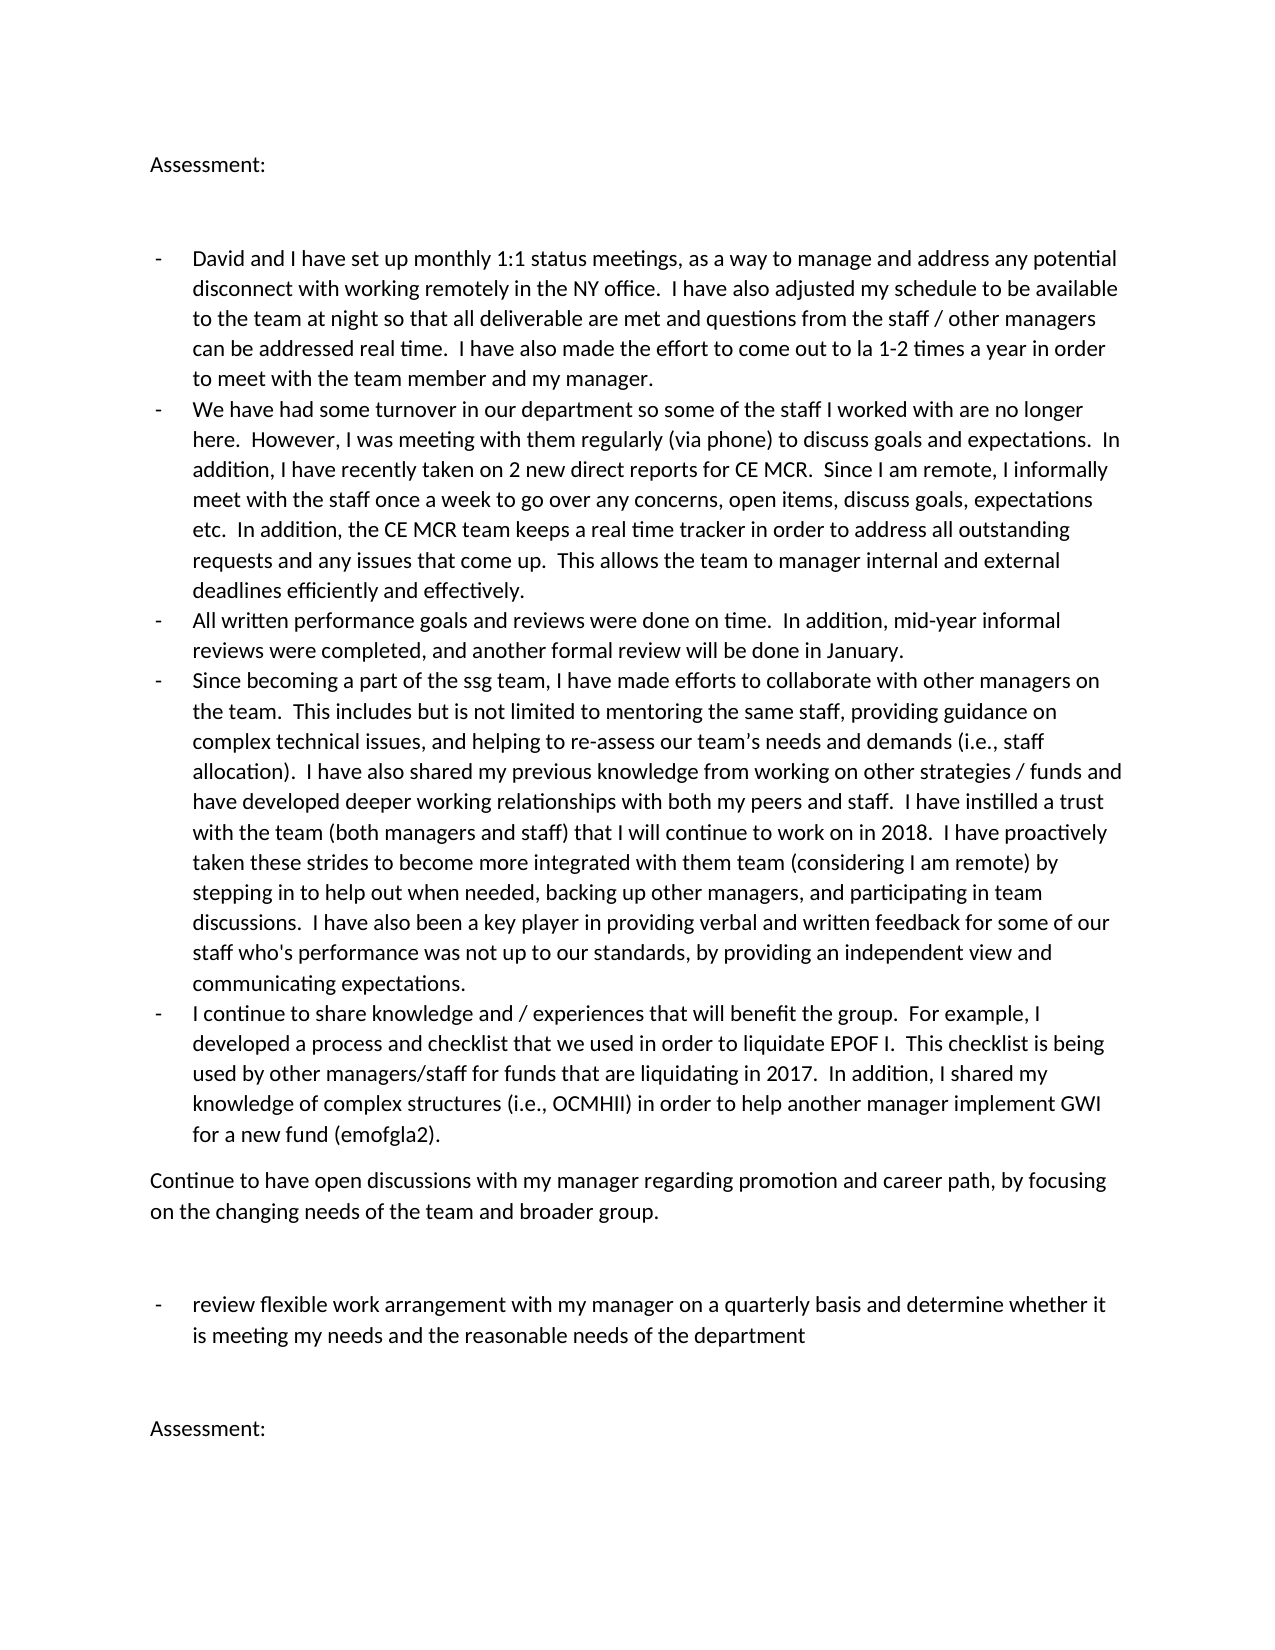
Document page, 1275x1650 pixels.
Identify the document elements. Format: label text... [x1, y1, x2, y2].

list We have had some turnover in our department so some of the staff I worked with are no longer here. However, I was meeting with them regularly (via phone) to discuss goals and expectations. In addition, I have recently taken on 2 new direct reports for CE MCR. Since I am remote, I informally meet with the staff once a week to go over any concerns, open items, discuss goals, expectations etc. In addition, the CE MCR team keeps a real time tracker in order to address all outstanding requests and any issues that come up. This allows the team to manager internal and external deadlines efficiently and effectively. [155, 395, 1125, 604]
list I continue to share knowledge and / experiences that will benefit the group. For example, I developed a process and checklist that we used in order to liquidate EPOF I. This checklist is being used by other managers/staff for funds that are liquidating in 2017. In addition, I shared my knowledge of complex structures (i.e., OCMHII) in order to help another manager implement GWI for a new fund (emofgla2). [155, 999, 1125, 1148]
list All written performance goals and reviews were done on time. In addition, mid-year informal reviews were completed, and another formal review will be done in January. [155, 606, 1125, 664]
text Assessment: [150, 150, 1125, 178]
text Assessment: [150, 1414, 1125, 1443]
list David and I have set up monthly 1:1 status meetings, as a way to manage and address any potential disconnect with working remotely in the NY office. I have also adjusted my schedule to be available to the team at night so that all deliverable are met and questions from the staff / other managers can be addressed real time. I have also made the effort to come out to la 1-2 times a year in order to meet with the team member and my manager. [155, 244, 1125, 393]
text Continue to have open discussions with my manager regarding promotion and career path, by focusing on the changing needs of the team and broader group. [150, 1167, 1125, 1225]
list review flexible work arrangement with my manager on a quarterly basis and determine whether it is meeting my needs and the reasonable needs of the department [155, 1291, 1125, 1349]
list Since becoming a part of the ssg team, I have made efforts to collaborate with other managers on the team. This includes but is not limited to mentoring the same staff, providing guidance on complex technical issues, and helping to re-assess our team’s needs and demands (i.e., staff allocation). I have also shared my previous knowledge from working on other strategies / funds and have developed deeper working relationships with both my peers and staff. I have instilled a trust with the team (both managers and staff) that I will continue to work on in 2018. I have proactively taken these strides to become more integrated with them team (considering I am remote) by stepping in to help out when needed, backing up other managers, and participating in team discussions. I have also been a key player in providing verbal and written feedback for some of our staff who's performance was not up to our standards, by providing an independent view and communicating expectations. [155, 667, 1125, 997]
